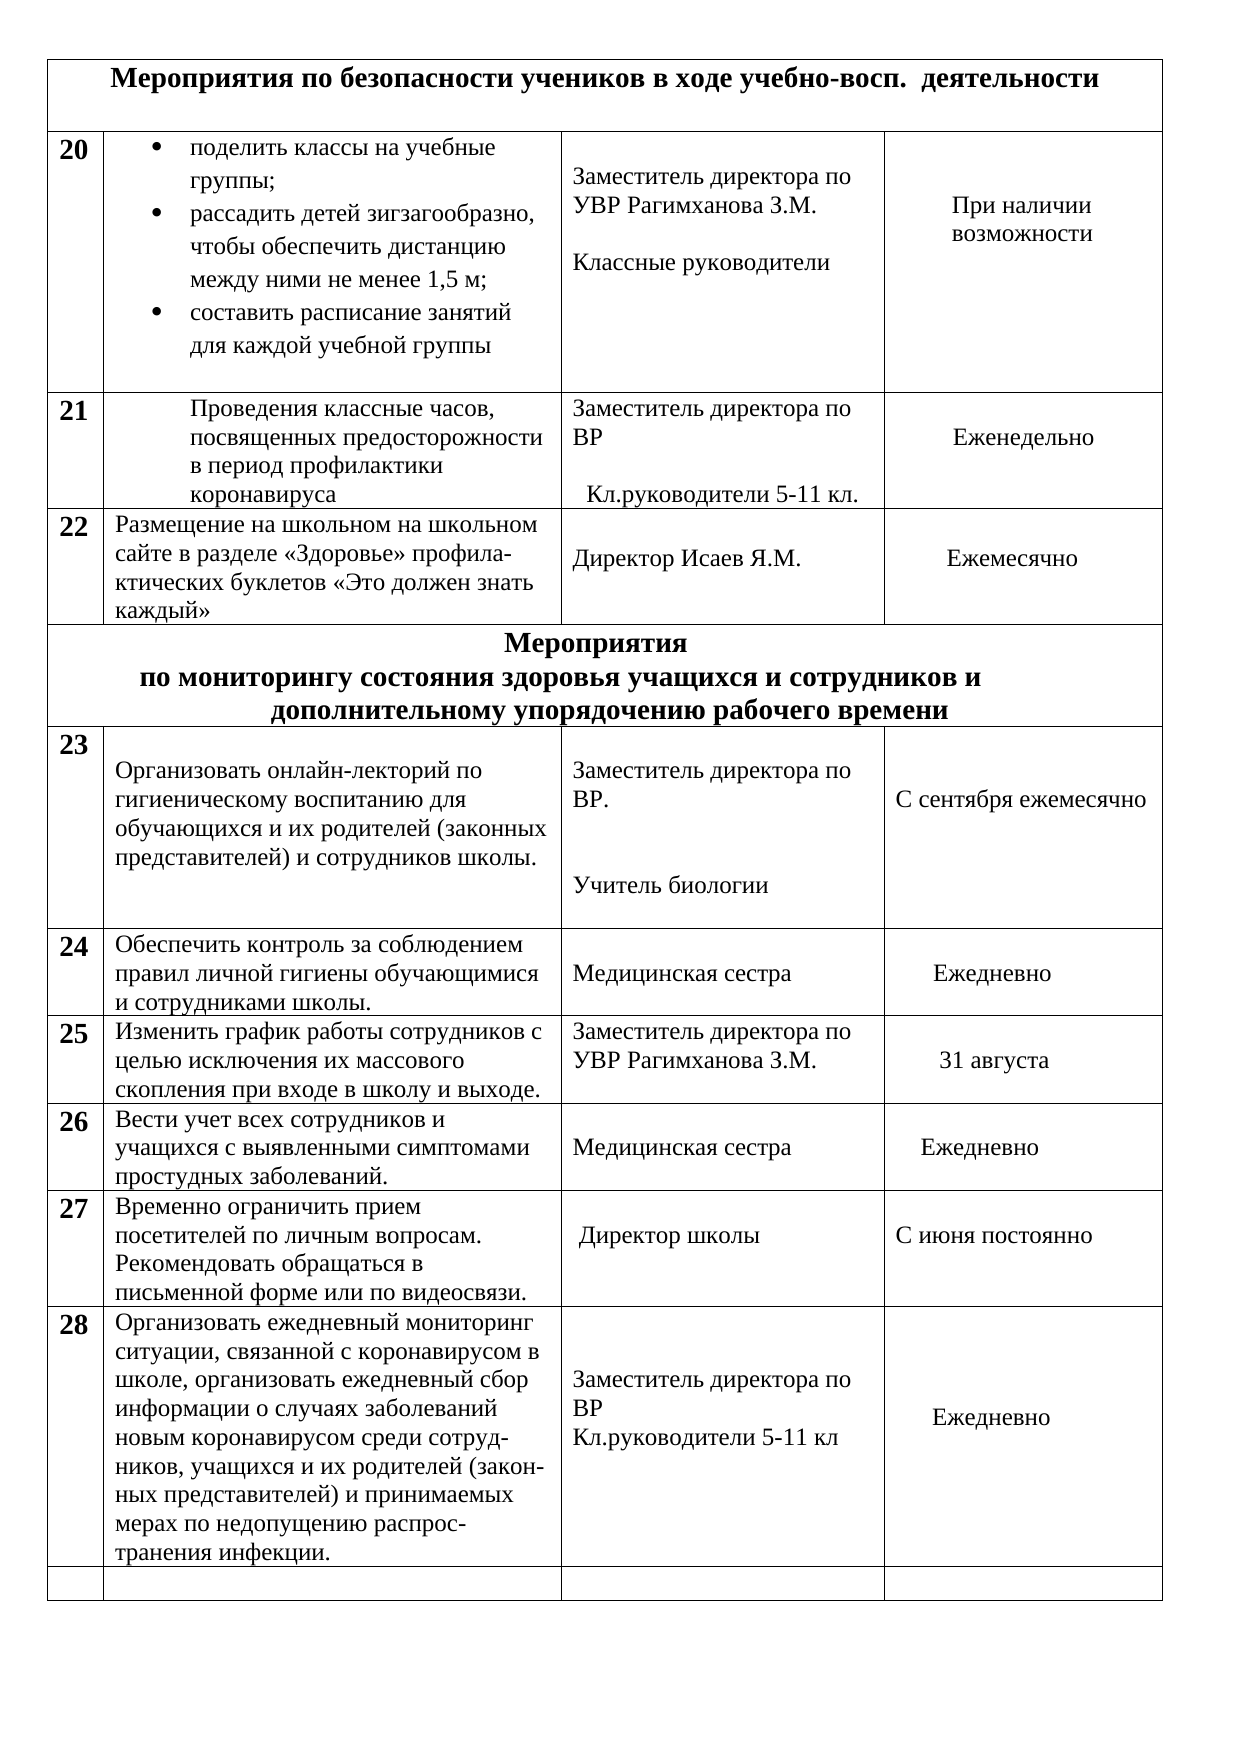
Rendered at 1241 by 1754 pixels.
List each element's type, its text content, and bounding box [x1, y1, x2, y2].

table_cell [104, 1567, 561, 1600]
table_cell 20 [48, 132, 103, 392]
table_cell 28 [48, 1307, 103, 1566]
table_cell Организовать онлайн-лекторий по гигиеническому воспитанию для обучающихся и их родителей (законных представителей) и сотрудников школы. [104, 727, 561, 928]
table_cell 24 [48, 929, 103, 1015]
table_cell Заместитель директора по ВР Кл.руководители 5-11 кл [562, 1307, 884, 1566]
table_cell Ежедневно [885, 1307, 1162, 1566]
table_cell 21 [48, 393, 103, 508]
table_cell Ежедневно [885, 1104, 1162, 1190]
table_cell Изменить график работы сотрудников с целью исключения их массового скопления при входе в школу и выходе. [104, 1016, 561, 1103]
table_cell Мероприятия по мониторингу состояния здоровья учащихся и сотрудников и дополнительному упорядочению рабочего времени [48, 625, 1162, 726]
table_cell Заместитель директора по УВР Рагимханова З.М. Классные руководители [562, 132, 884, 392]
table_cell Заместитель директора по ВР. Учитель биологии [562, 727, 884, 928]
table_cell [48, 1567, 103, 1600]
table_cell Ежедневно [885, 929, 1162, 1015]
table_cell Директор школы [562, 1191, 884, 1306]
table_cell С сентября ежемесячно [885, 727, 1162, 928]
table_cell Заместитель директора по УВР Рагимханова З.М. [562, 1016, 884, 1103]
table_cell Медицинская сестра [562, 1104, 884, 1190]
table_cell 22 [48, 509, 103, 624]
table_cell [562, 1567, 884, 1600]
table_cell С июня постоянно [885, 1191, 1162, 1306]
table_cell Размещение на школьном на школьном сайте в разделе «Здоровье» профила-ктических буклетов «Это должен знать каждый» [104, 509, 561, 624]
table_cell Еженедельно [885, 393, 1162, 508]
table_cell [885, 1567, 1162, 1600]
table_cell Проведения классные часов, посвященных предосторожности в период профилактики коронавируса [104, 393, 561, 508]
table_cell 23 [48, 727, 103, 928]
table_cell 27 [48, 1191, 103, 1306]
table_cell 26 [48, 1104, 103, 1190]
table_cell Вести учет всех сотрудников и учащихся с выявленными симптомами простудных заболеваний. [104, 1104, 561, 1190]
table_cell поделить классы на учебные группы; рассадить детей зигзагообразно, чтобы обеспечить дистанцию между ними не менее 1,5 м; составить расписание занятий для каждой учебной группы [104, 132, 561, 392]
table_cell Временно ограничить прием посетителей по личным вопросам. Рекомендовать обращаться в письменной форме или по видеосвязи. [104, 1191, 561, 1306]
table_cell 25 [48, 1016, 103, 1103]
table_cell Ежемесячно [885, 509, 1162, 624]
table_cell Обеспечить контроль за соблюдением правил личной гигиены обучающимися и сотрудниками школы. [104, 929, 561, 1015]
table_cell 31 августа [885, 1016, 1162, 1103]
table_cell Директор Исаев Я.М. [562, 509, 884, 624]
table_cell Медицинская сестра [562, 929, 884, 1015]
table_cell Мероприятия по безопасности учеников в ходе учебно-восп. деятельности [48, 60, 1162, 131]
table_cell Заместитель директора по ВР Кл.руководители 5-11 кл. [562, 393, 884, 508]
table_cell Организовать ежедневный мониторинг ситуации, связанной с коронавирусом в школе, организовать ежедневный сбор информации о случаях заболеваний новым коронавирусом среди сотруд-ников, учащихся и их родителей (закон-ных представителей) и принимаемых мерах по недопущению распрос-транения инфекции. [104, 1307, 561, 1566]
table_cell При наличии возможности [885, 132, 1162, 392]
